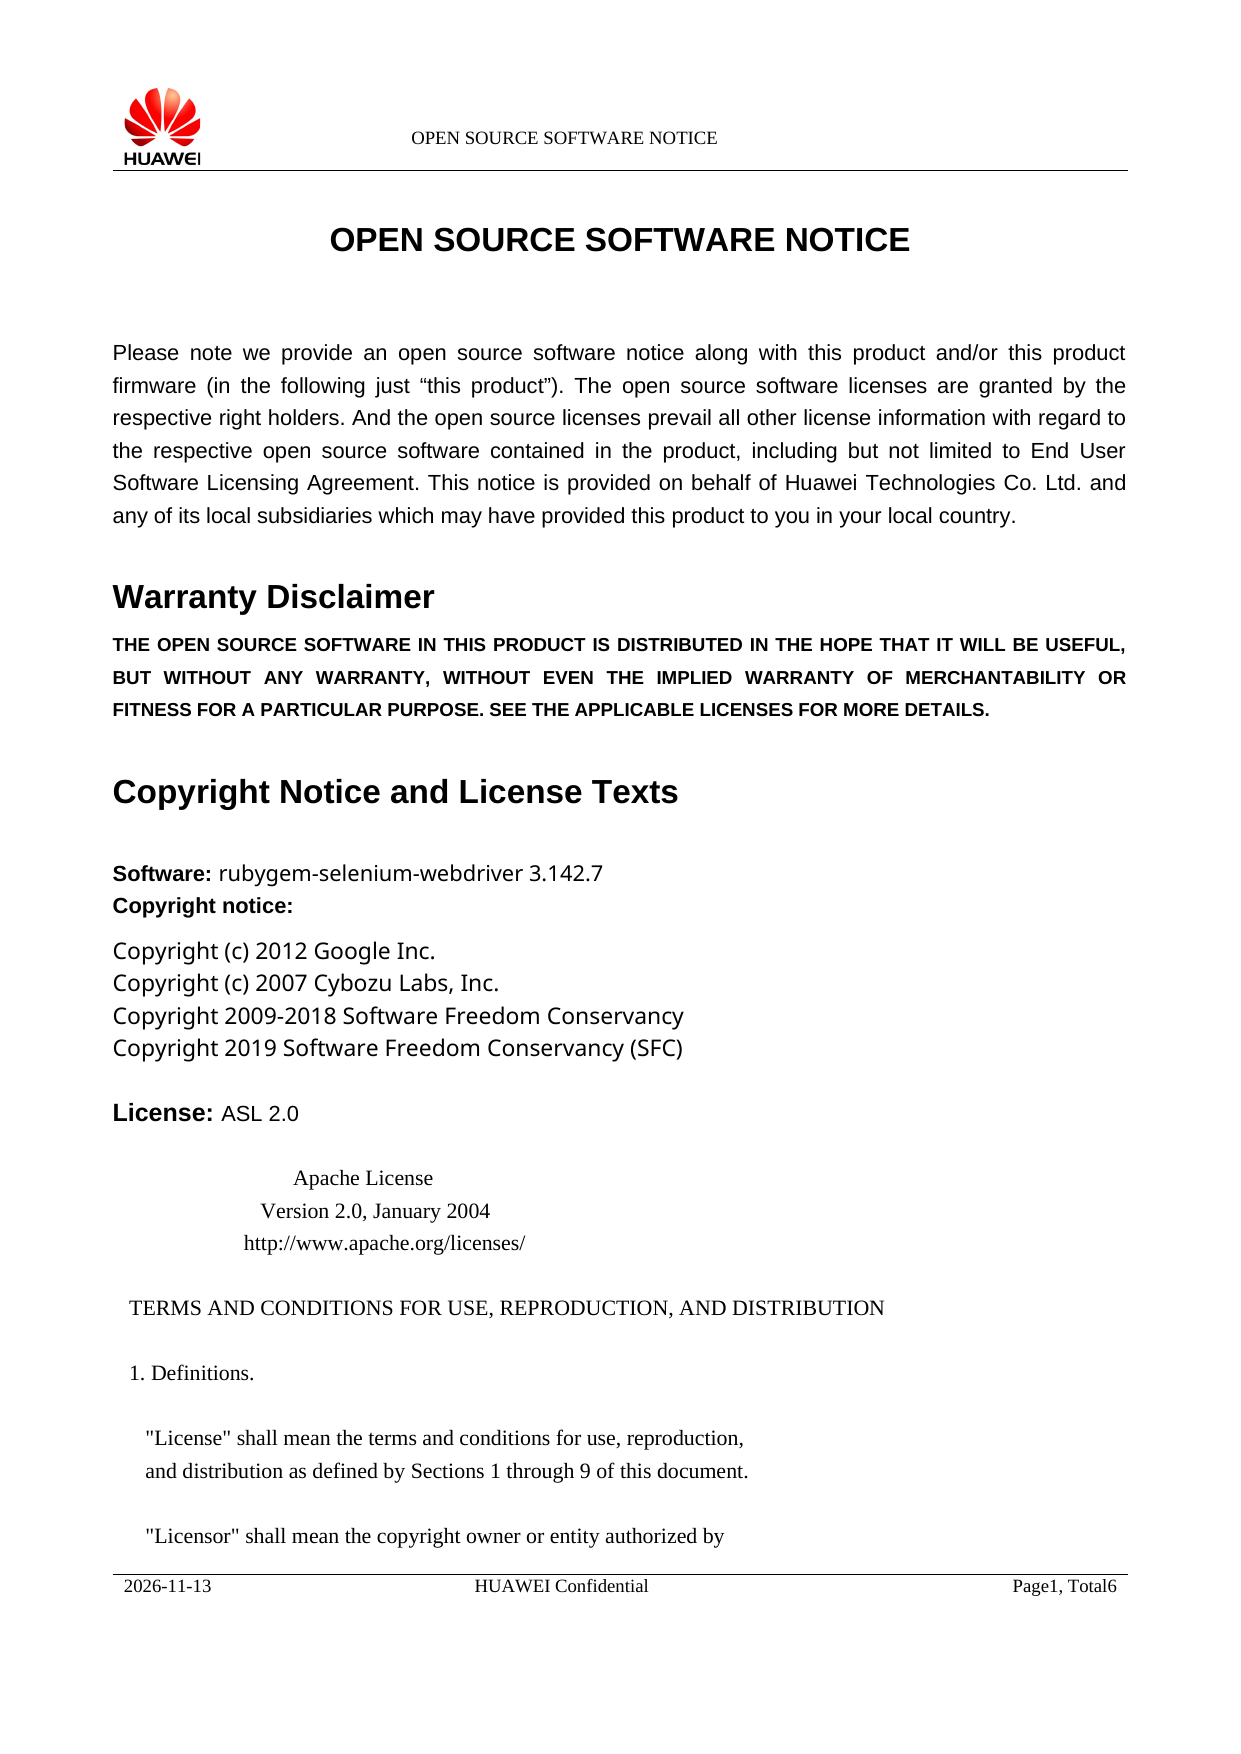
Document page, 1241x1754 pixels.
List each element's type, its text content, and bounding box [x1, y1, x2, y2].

text Warranty Disclaimer [112, 564, 1128, 629]
text Copyright (c) 2012 Google Inc. Copyright (c) 2007 Cybozu Labs, Inc. Copyright 2009-2018 Software Freedom Conservancy Copyright 2019 Software Freedom Conservancy (SFC) [112, 934, 1128, 1096]
text Please note we provide an open source software notice along with this product and/or this product firmware (in the following just “this product”). The open source software licenses are granted by the respective right holders. And the open source licenses prevail all other license information with regard to the respective open source software contained in the product, including but not limited to End User Software Licensing Agreement. This notice is provided on behalf of Huawei Technologies Co. Ltd. and any of its local subsidiaries which may have provided this product to you in your local country. [112, 336, 1128, 531]
text License: ASL 2.0 [112, 1096, 1128, 1129]
title Software: rubygem-selenium-webdriver 3.142.7 [112, 856, 1128, 889]
text Copyright notice: [112, 889, 1128, 921]
text Copyright Notice and License Texts [112, 759, 1128, 824]
text The open source software in this product is distributed in the hope that it will be useful, but WITHOUT ANY WARRANTY, without even the implied warranty of MERCHANTABILITY or FITNESS FOR A PARTICULAR PURPOSE. See the applicable licenses for more details. [112, 629, 1128, 726]
text OPEN SOURCE SOFTWARE NOTICE [112, 206, 1128, 271]
picture [124, 88, 201, 165]
